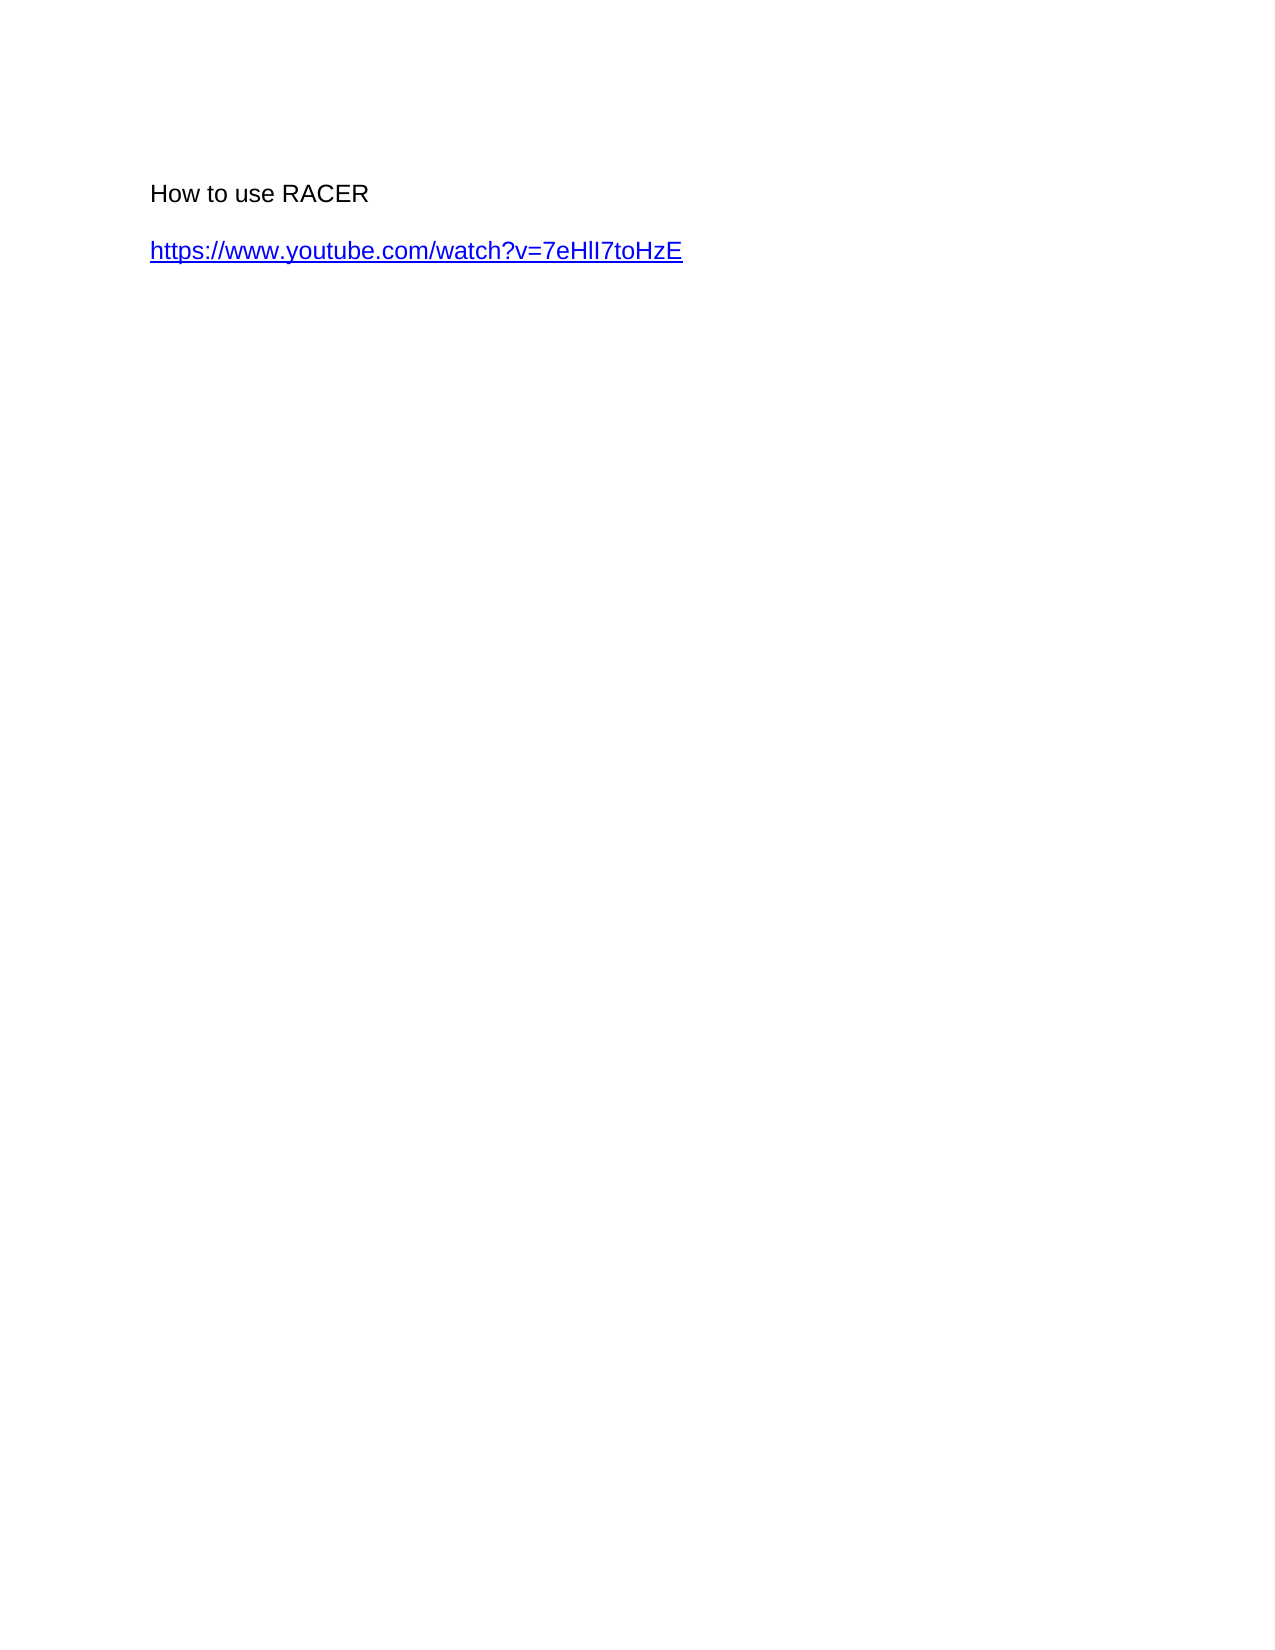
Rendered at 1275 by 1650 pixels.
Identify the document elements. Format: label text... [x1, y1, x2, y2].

text How to use RACER [150, 179, 1125, 207]
text https://www.youtube.com/watch?v=7eHlI7toHzE [150, 236, 1125, 265]
